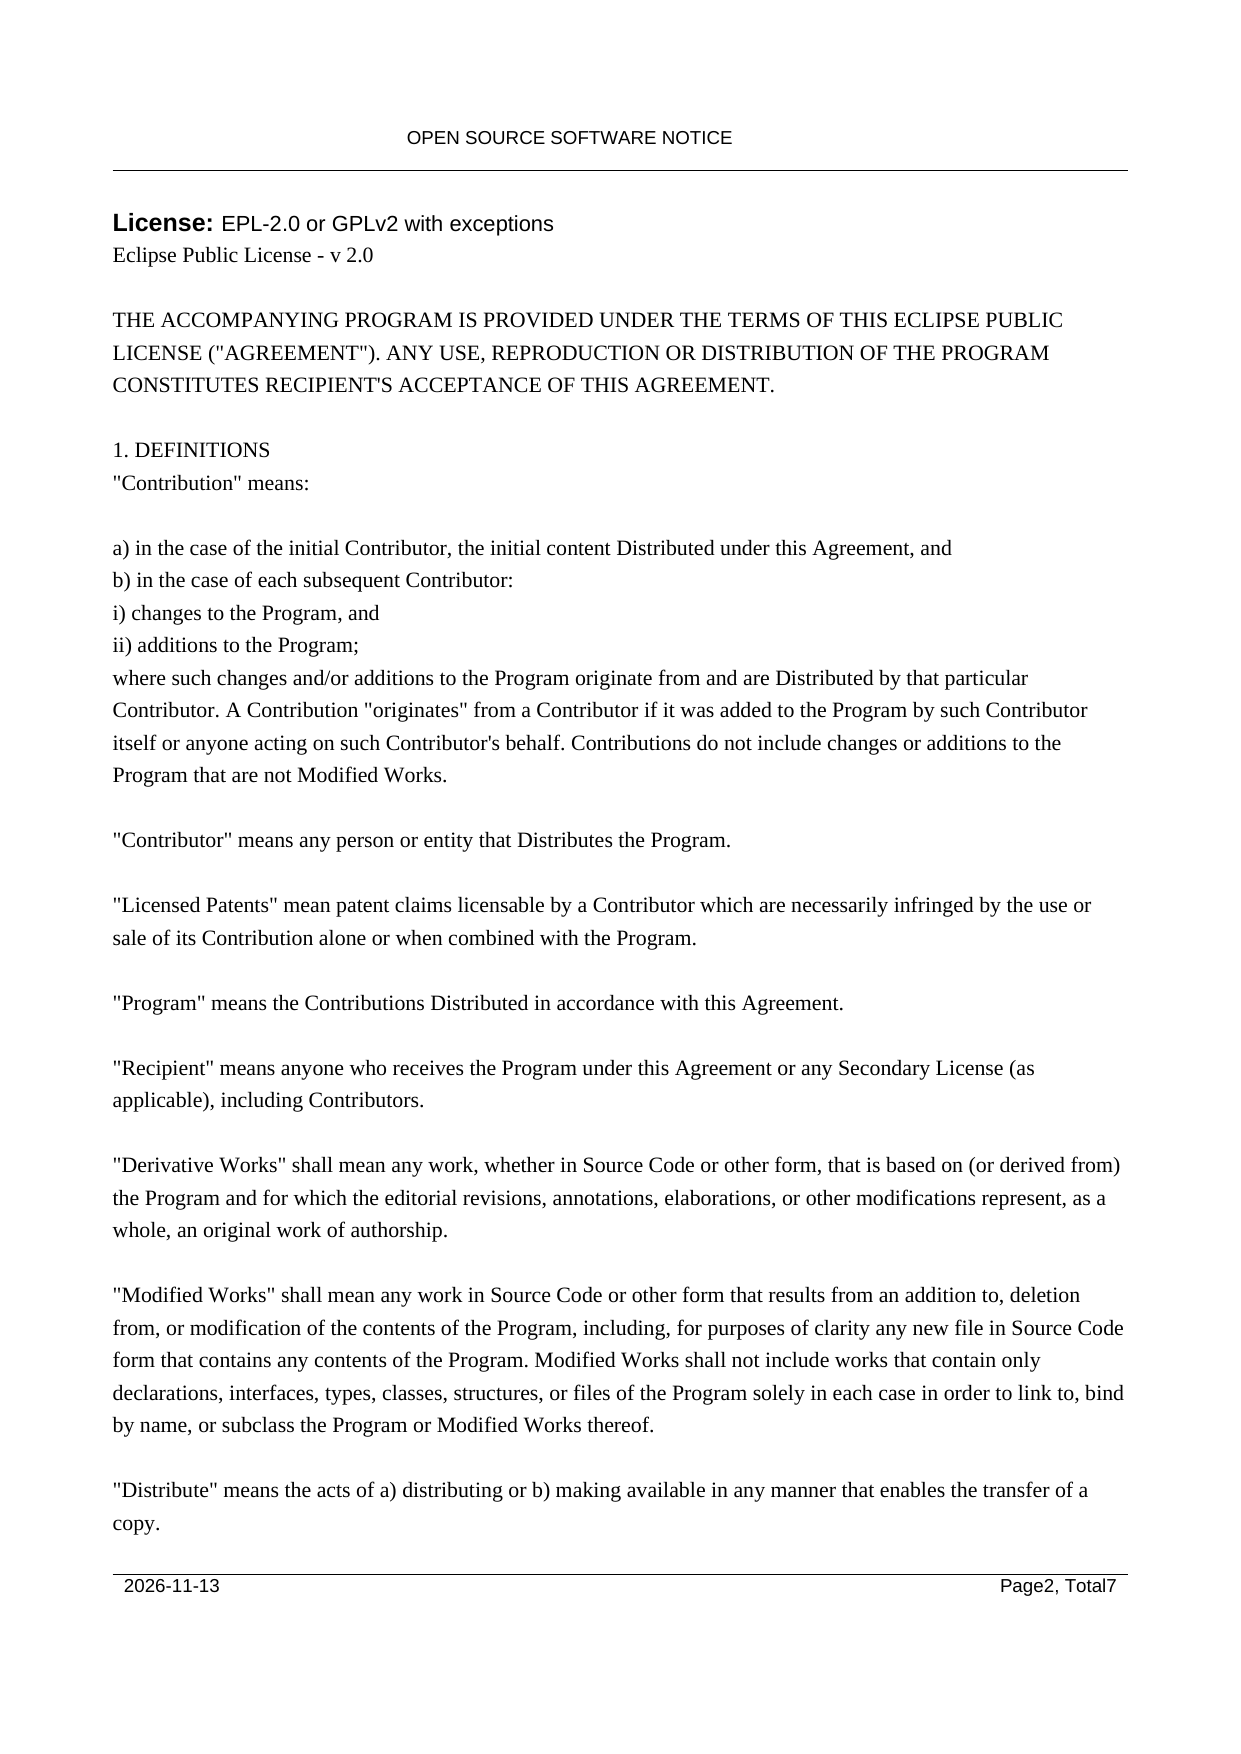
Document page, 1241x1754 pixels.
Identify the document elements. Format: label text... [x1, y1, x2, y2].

text License: EPL-2.0 or GPLv2 with exceptions [112, 206, 1128, 239]
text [112, 239, 1128, 1539]
